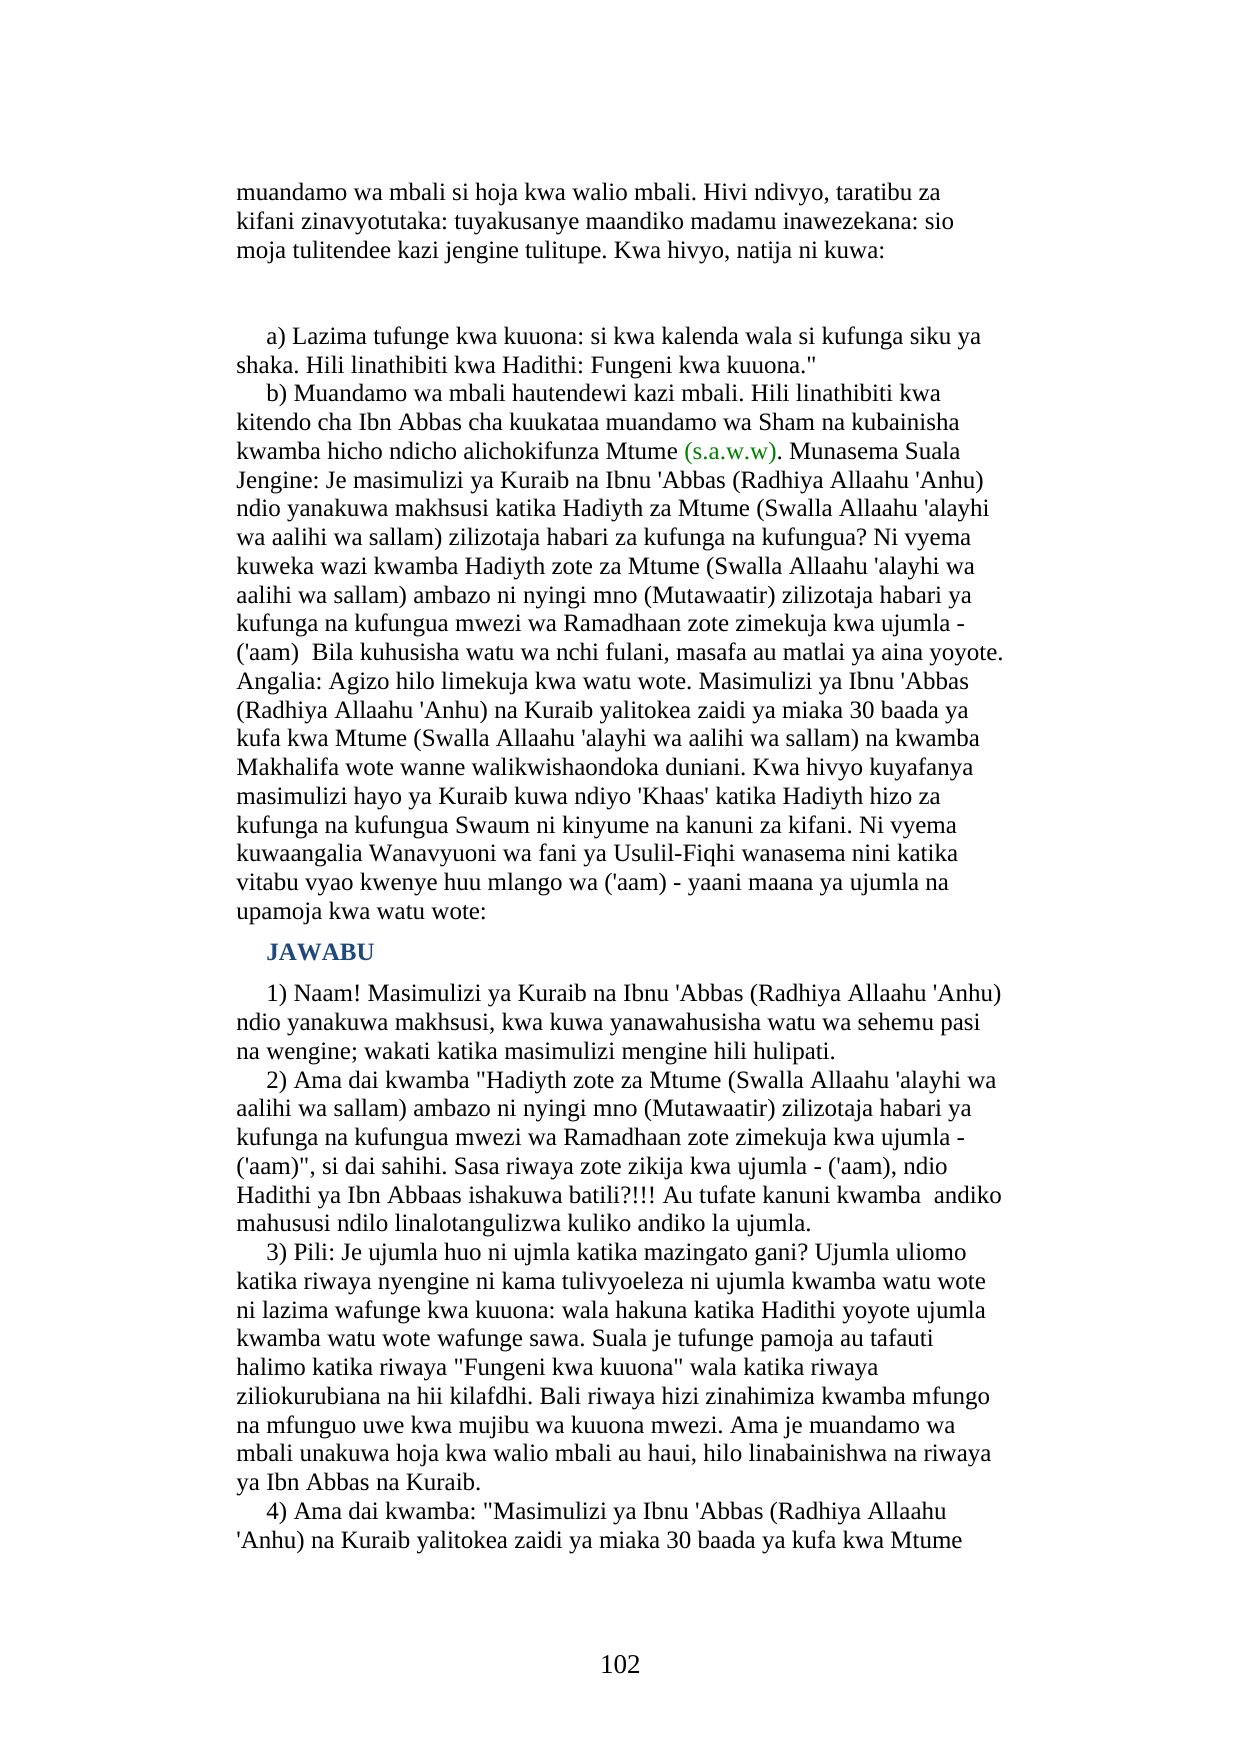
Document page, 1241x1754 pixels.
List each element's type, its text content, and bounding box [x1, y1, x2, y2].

text 3) Pili: Je ujumla huo ni ujmla katika mazingato gani? Ujumla uliomo katika riwaya nyengine ni kama tulivyoeleza ni ujumla kwamba watu wote ni lazima wafunge kwa kuuona: wala hakuna katika Hadithi yoyote ujumla kwamba watu wote wafunge sawa. Suala je tufunge pamoja au tafauti halimo katika riwaya "Fungeni kwa kuuona" wala katika riwaya ziliokurubiana na hii kilafdhi. Bali riwaya hizi zinahimiza kwamba mfungo na mfunguo uwe kwa mujibu wa kuuona mwezi. Ama je muandamo wa mbali unakuwa hoja kwa walio mbali au haui, hilo linabainishwa na riwaya ya Ibn Abbas na Kuraib. [236, 1237, 1004, 1496]
text 2) Ama dai kwamba "Hadiyth zote za Mtume (Swalla Allaahu 'alayhi wa aalihi wa sallam) ambazo ni nyingi mno (Mutawaatir) zilizotaja habari ya kufunga na kufungua mwezi wa Ramadhaan zote zimekuja kwa ujumla - ('aam)", si dai sahihi. Sasa riwaya zote zikija kwa ujumla - ('aam), ndio Hadithi ya Ibn Abbaas ishakuwa batili?!!! Au tufate kanuni kwamba andiko mahususi ndilo linalotangulizwa kuliko andiko la ujumla. [236, 1065, 1004, 1237]
text a) Lazima tufunge kwa kuuona: si kwa kalenda wala si kufunga siku ya shaka. Hili linathibiti kwa Hadithi: Fungeni kwa kuuona." [236, 321, 1004, 378]
subtitle JAWABU [236, 937, 1004, 966]
text 1) Naam! Masimulizi ya Kuraib na Ibnu 'Abbas (Radhiya Allaahu 'Anhu) ndio yanakuwa makhsusi, kwa kuwa yanawahusisha watu wa sehemu pasi na wengine; wakati katika masimulizi mengine hili hulipati. [236, 978, 1004, 1065]
text b) Muandamo wa mbali hautendewi kazi mbali. Hili linathibiti kwa kitendo cha Ibn Abbas cha kuukataa muandamo wa Sham na kubainisha kwamba hicho ndicho alichokifunza Mtume (s.a.w.w). Munasema Suala Jengine: Je masimulizi ya Kuraib na Ibnu 'Abbas (Radhiya Allaahu 'Anhu) ndio yanakuwa makhsusi katika Hadiyth za Mtume (Swalla Allaahu 'alayhi wa aalihi wa sallam) zilizotaja habari za kufunga na kufungua? Ni vyema kuweka wazi kwamba Hadiyth zote za Mtume (Swalla Allaahu 'alayhi wa aalihi wa sallam) ambazo ni nyingi mno (Mutawaatir) zilizotaja habari ya kufunga na kufungua mwezi wa Ramadhaan zote zimekuja kwa ujumla - ('aam) Bila kuhusisha watu wa nchi fulani, masafa au matlai ya aina yoyote. Angalia: Agizo hilo limekuja kwa watu wote. Masimulizi ya Ibnu 'Abbas (Radhiya Allaahu 'Anhu) na Kuraib yalitokea zaidi ya miaka 30 baada ya kufa kwa Mtume (Swalla Allaahu 'alayhi wa aalihi wa sallam) na kwamba Makhalifa wote wanne walikwishaondoka duniani. Kwa hivyo kuyafanya masimulizi hayo ya Kuraib kuwa ndiyo 'Khaas' katika Hadiyth hizo za kufunga na kufungua Swaum ni kinyume na kanuni za kifani. Ni vyema kuwaangalia Wanavyuoni wa fani ya Usulil-Fiqhi wanasema nini katika vitabu vyao kwenye huu mlango wa ('aam) - yaani maana ya ujumla na upamoja kwa watu wote: [236, 378, 1004, 925]
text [236, 177, 1004, 263]
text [236, 1496, 1004, 1553]
